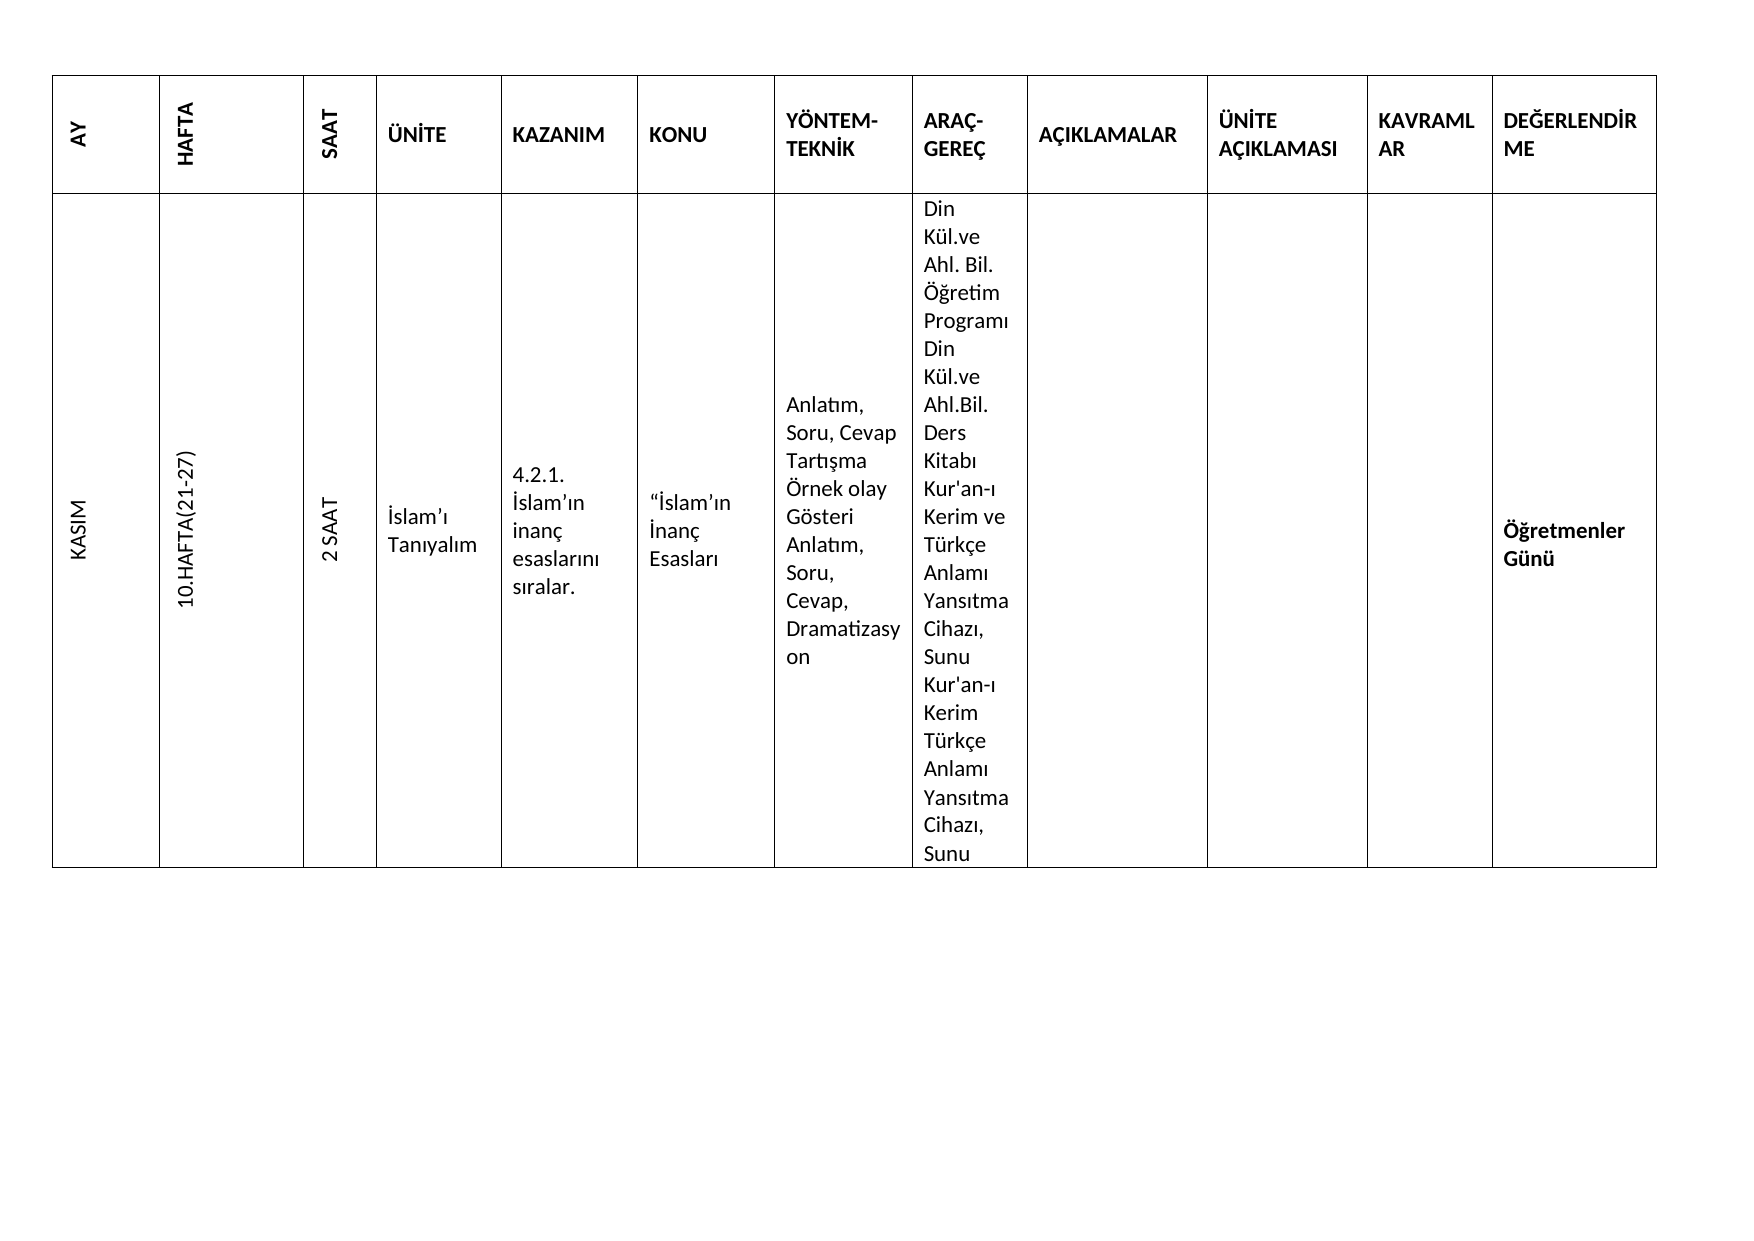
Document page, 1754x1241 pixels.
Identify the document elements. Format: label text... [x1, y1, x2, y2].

table_header AÇIKLAMALAR [1028, 76, 1207, 193]
table_header YÖNTEM-TEKNİK [775, 76, 912, 193]
table_header SAAT [304, 76, 376, 193]
table_cell Anlatım, Soru, Cevap Tartışma Örnek olay Gösteri Anlatım, Soru, Cevap, Dramatizasyon [775, 194, 912, 867]
table_cell Din Kül.ve Ahl. Bil. Öğretim Programı Din Kül.ve Ahl.Bil. Ders Kitabı Kur'an-ı Kerim ve Türkçe Anlamı Yansıtma Cihazı, Sunu Kur'an-ı Kerim Türkçe Anlamı Yansıtma Cihazı, Sunu [913, 194, 1027, 867]
table_cell KASIM [53, 194, 159, 867]
table_header ÜNİTE AÇIKLAMASI [1208, 76, 1367, 193]
table_header DEĞERLENDİRME [1493, 76, 1656, 193]
table_cell [1208, 194, 1367, 867]
table_header ARAÇ-GEREÇ [913, 76, 1027, 193]
table_cell Öğretmenler Günü [1493, 194, 1656, 867]
table_header KAVRAMLAR [1368, 76, 1492, 193]
table_cell 10.HAFTA(21-27) [160, 194, 303, 867]
table_cell İslam’ı Tanıyalım [377, 194, 501, 867]
table_header KONU [638, 76, 774, 193]
table_header HAFTA [160, 76, 303, 193]
table_cell “İslam’ın İnanç Esasları [638, 194, 774, 867]
table_cell [1028, 194, 1207, 867]
table_header ÜNİTE [377, 76, 501, 193]
table_header AY [53, 76, 159, 193]
table_cell [1368, 194, 1492, 867]
table_cell 4.2.1. İslam’ın inanç esaslarını sıralar. [502, 194, 637, 867]
table_header KAZANIM [502, 76, 637, 193]
table_cell 2 SAAT [304, 194, 376, 867]
